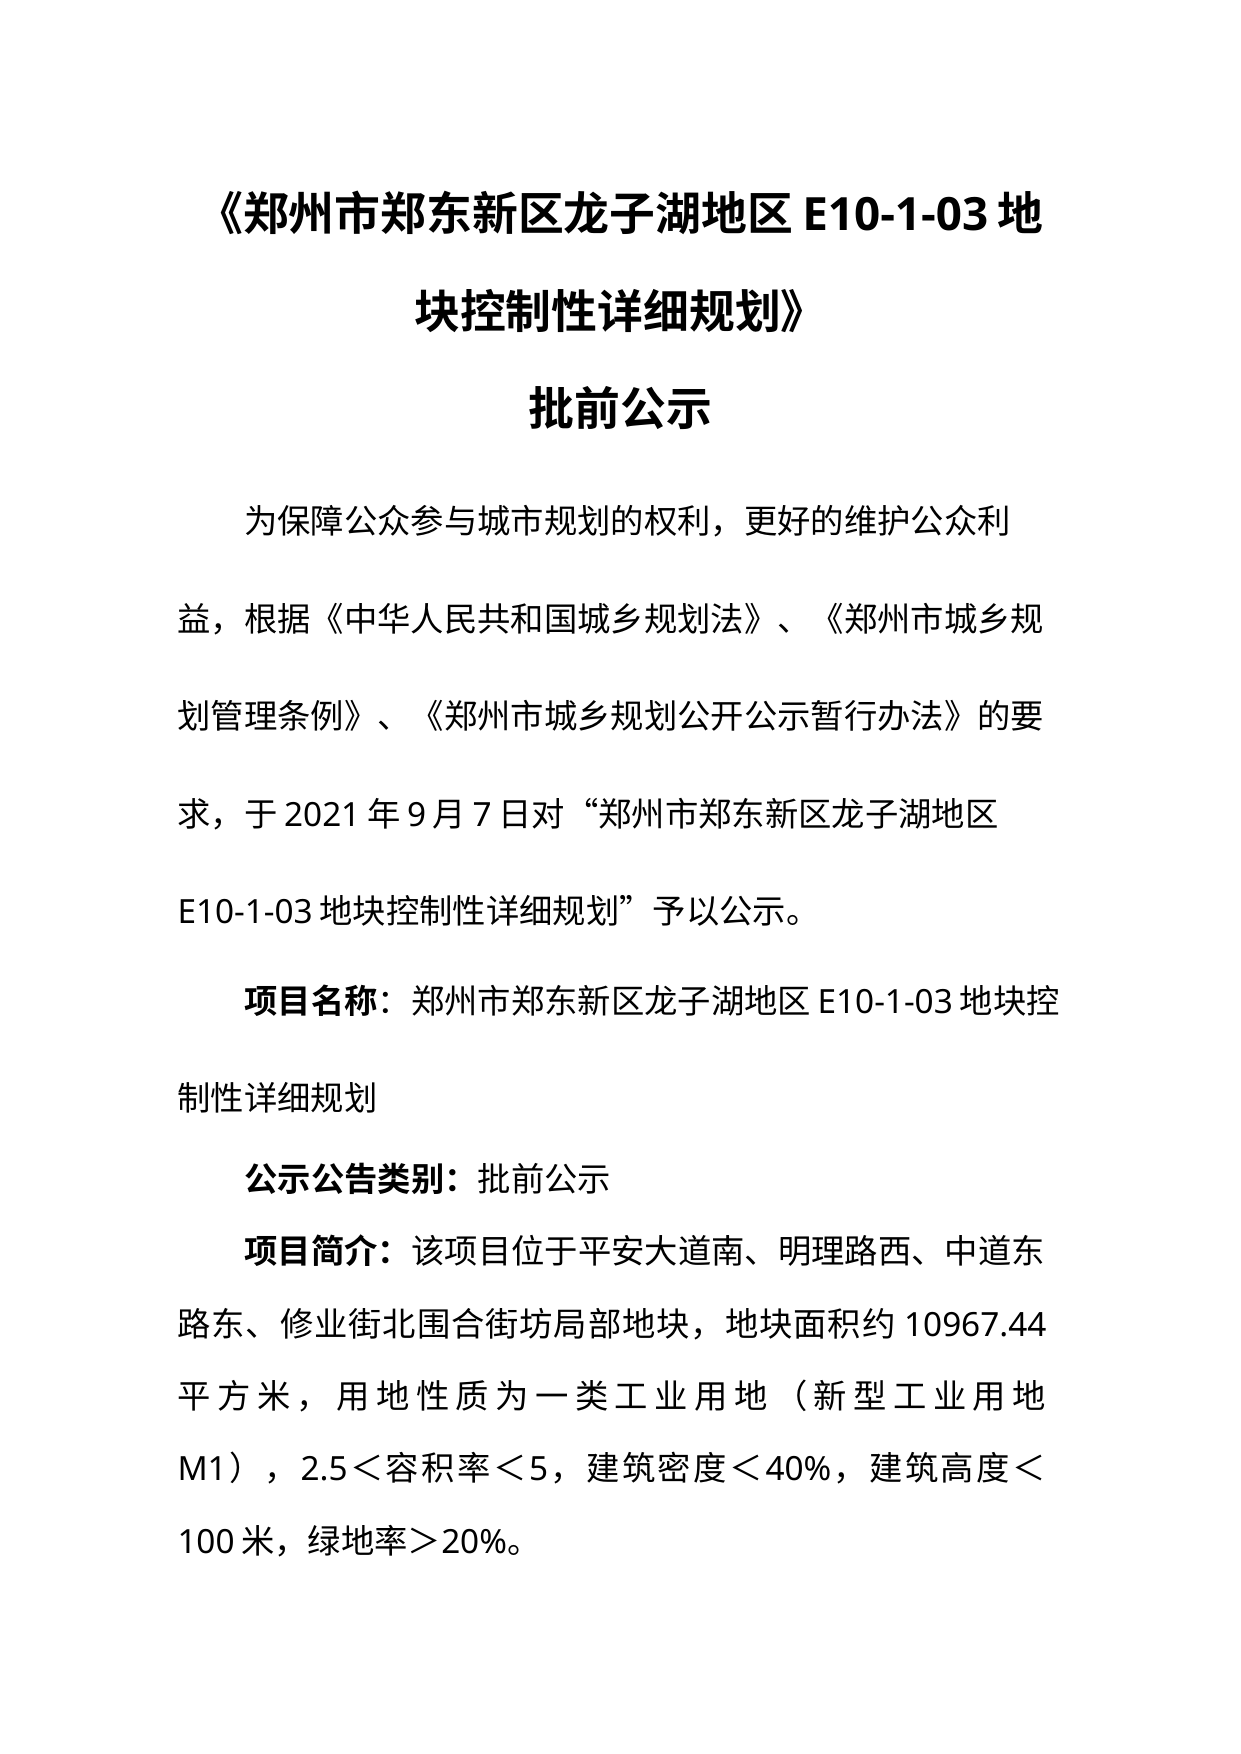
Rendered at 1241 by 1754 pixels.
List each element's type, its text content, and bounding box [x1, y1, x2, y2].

text 批前公示 [177, 357, 1063, 454]
list 公示公告类别：批前公示 [177, 1153, 1063, 1201]
text 项目名称：郑州市郑东新区龙子湖地区E10-1-03地块控制性详细规划 [177, 966, 1063, 1129]
list 项目简介：该项目位于平安大道南、明理路西、中道东路东、修业街北围合街坊局部地块，地块面积约10967.44平方米，用地性质为一类工业用地（新型工业用地M1），2.5＜容积率＜5，建筑密度＜40%，建筑高度＜100米，绿地率＞20%。 [177, 1225, 1046, 1563]
text 为保障公众参与城市规划的权利，更好的维护公众利益，根据《中华人民共和国城乡规划法》、《郑州市城乡规划管理条例》、《郑州市城乡规划公开公示暂行办法》的要求，于2021年9月7日对“郑州市郑东新区龙子湖地区E10-1-03地块控制性详细规划”予以公示。 [177, 487, 1063, 942]
text 《郑州市郑东新区龙子湖地区E10-1-03地块控制性详细规划》 [177, 162, 1063, 357]
